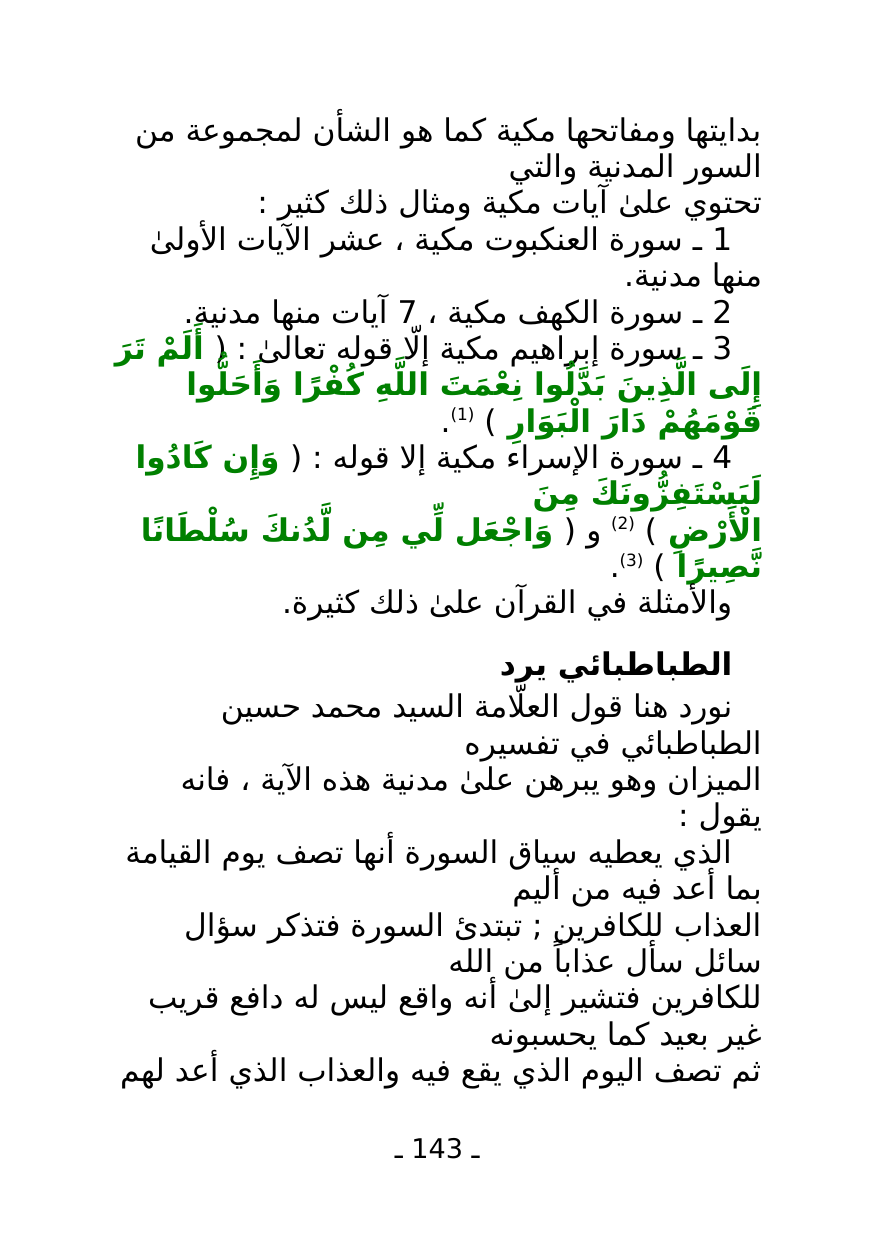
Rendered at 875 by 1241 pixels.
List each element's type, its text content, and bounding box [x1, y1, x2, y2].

text 4 ـ سورة الإسراء مكية إلا قوله : ( وَإِن كَادُوا لَيَسْتَفِزُّونَكَ مِنَ الْأَرْضِ ) (2) و ( وَاجْعَل لِّي مِن لَّدُنكَ سُلْطَانًا نَّصِيرًا ) (3). [112, 439, 762, 585]
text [112, 834, 762, 1089]
text 1 ـ سورة العنكبوت مكية ، عشر الآيات الأولىٰ منها مدنية. [112, 221, 762, 294]
text 2 ـ سورة الكهف مكية ، 7 آيات منها مدنية. [112, 294, 762, 330]
text نورد هنا قول العلّامة السيد محمد حسين الطباطبائي في تفسيره الميزان وهو يبرهن علىٰ مدنية هذه الآية ، فانه يقول : [112, 689, 762, 834]
text الطباطبائي يرد [112, 646, 762, 682]
text بدايتها ومفاتحها مكية كما هو الشأن لمجموعة من السور المدنية والتي تحتوي علىٰ آيات مكية ومثال ذلك كثير : [112, 112, 762, 221]
text والأمثلة في القرآن علىٰ ذلك كثيرة. [112, 585, 762, 621]
text 3 ـ سورة إبراهيم مكية إلّا قوله تعالىٰ : ( أَلَمْ تَرَ إِلَى الَّذِينَ بَدَّلُوا نِعْمَتَ اللَّهِ كُفْرًا وَأَحَلُّوا قَوْمَهُمْ دَارَ الْبَوَارِ ) (1). [112, 330, 762, 439]
